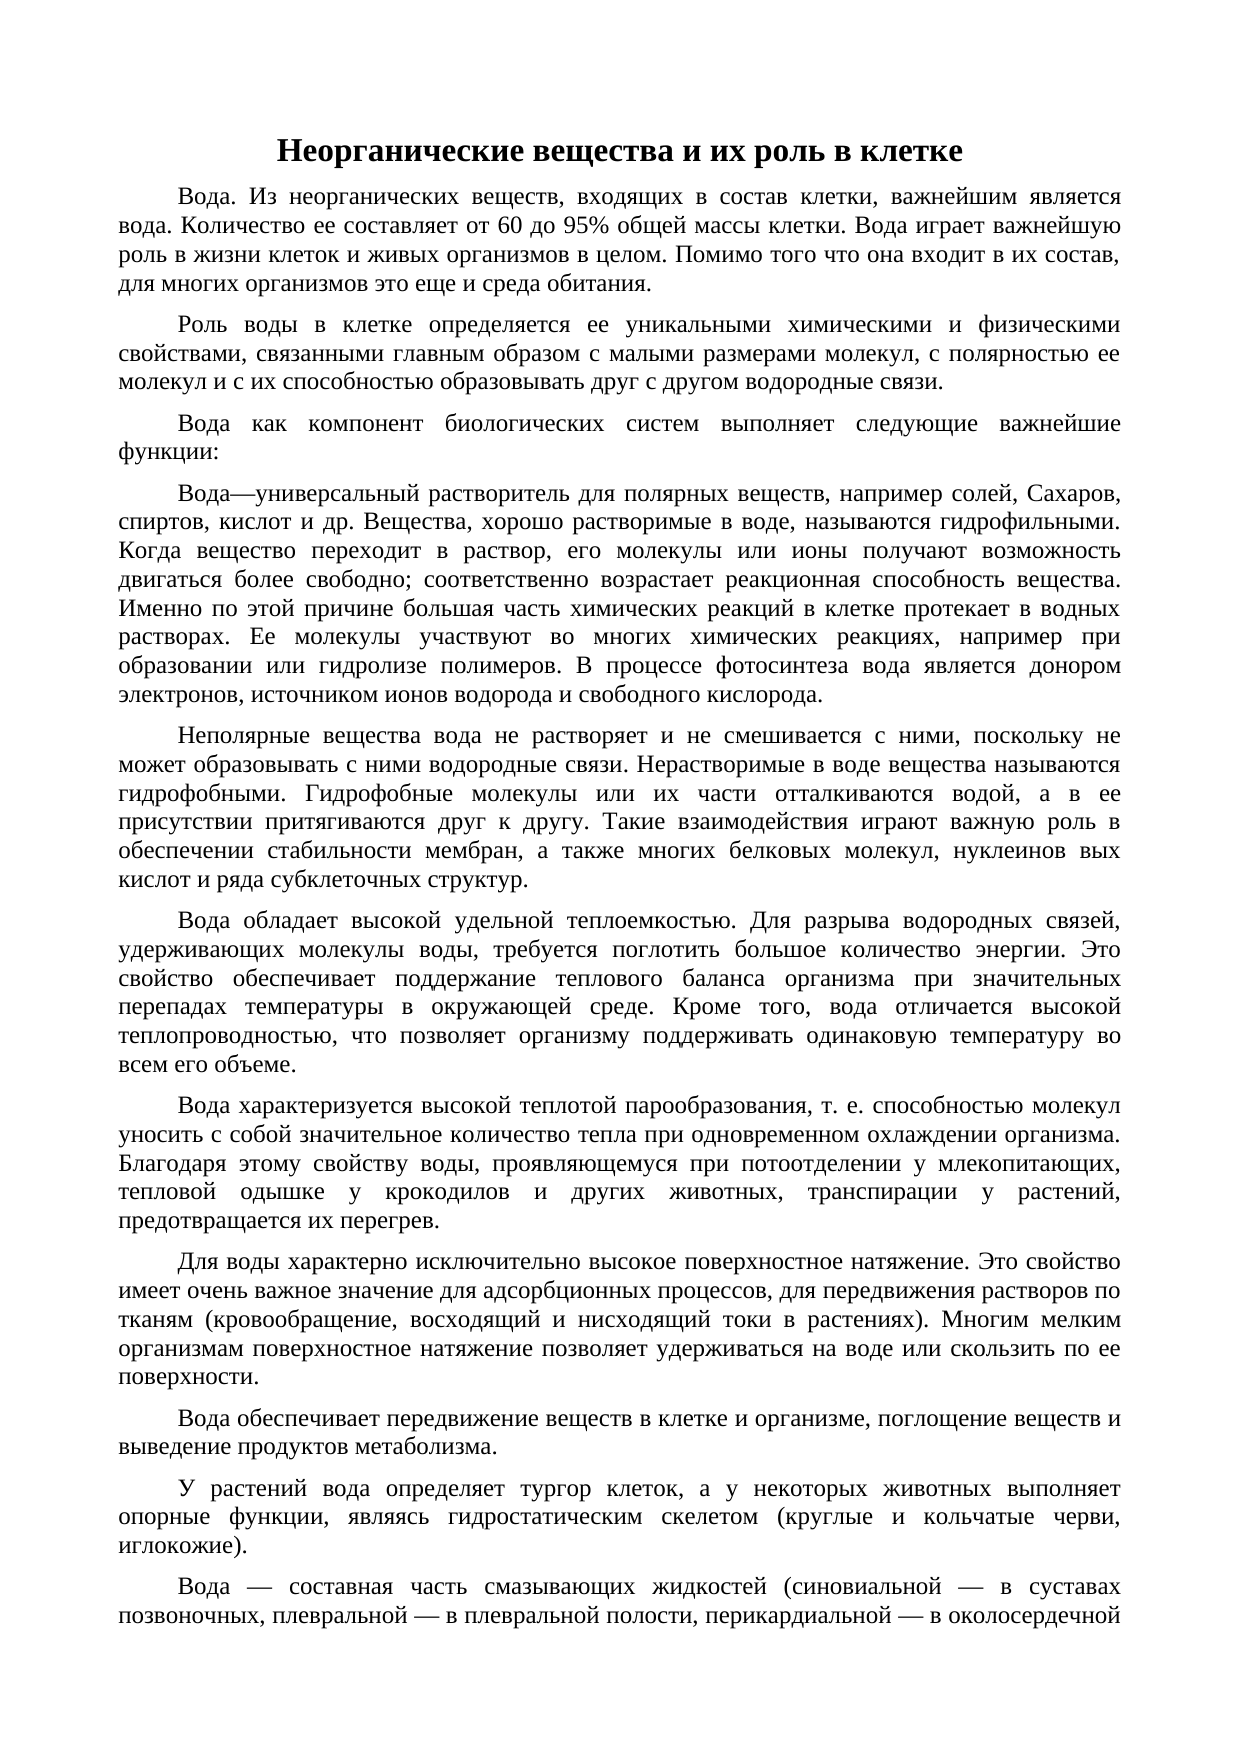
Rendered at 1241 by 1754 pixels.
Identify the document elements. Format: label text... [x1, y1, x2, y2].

text Вода характеризуется высокой теплотой парообразования, т. е. способностью молекул уносить с собой значительное количество тепла при одновременном охлаждении организма. Благодаря этому свойству воды, проявляющемуся при потоотделении у млекопитающих, тепловой одышке у крокодилов и других животных, транспирации у растений, предотвращается их перегрев. [118, 1090, 1122, 1234]
text Роль воды в клетке определяется ее уникальными химическими и физическими свойствами, связанными главным образом с малыми размерами молекул, с полярностью ее молекул и с их способностью образовывать друг с другом водородные связи. [118, 309, 1122, 395]
text У растений вода определяет тургор клеток, а у некоторых животных выполняет опорные функции, являясь гидростатическим скелетом (круглые и кольчатые черви, иглокожие). [118, 1473, 1122, 1559]
text Вода как компонент биологических систем выполняет следующие важнейшие функции: [118, 408, 1122, 465]
text Неполярные вещества вода не растворяет и не смешивается с ними, поскольку не может образовывать с ними водородные связи. Нерастворимые в воде вещества называются гидрофобными. Гидрофобные молекулы или их части отталкиваются водой, а в ее присутствии притягиваются друг к другу. Такие взаимодействия играют важную роль в обеспечении стабильности мембран, а также многих белковых молекул, нуклеинов вых кислот и ряда субклеточных структур. [118, 720, 1122, 893]
text Вода. Из неорганических веществ, входящих в состав клетки, важнейшим является вода. Количество ее составляет от 60 до 95% общей массы клетки. Вода играет важнейшую роль в жизни клеток и живых организмов в целом. Помимо того что она входит в их состав, для многих организмов это еще и среда обитания. [118, 181, 1122, 296]
text Вода обладает высокой удельной теплоемкостью. Для разрыва водородных связей, удерживающих молекулы воды, требуется поглотить большое количество энергии. Это свойство обеспечивает поддержание теплового баланса организма при значительных перепадах температуры в окружающей среде. Кроме того, вода отличается высокой теплопроводностью, что позволяет организму поддерживать одинаковую температуру во всем его объеме. [118, 905, 1122, 1078]
text Для воды характерно исключительно высокое поверхностное натяжение. Это свойство имеет очень важное значение для адсорбционных процессов, для передвижения растворов по тканям (кровообращение, восходящий и нисходящий токи в растениях). Многим мелким организмам поверхностное натяжение позволяет удерживаться на воде или скользить по ее поверхности. [118, 1246, 1122, 1390]
text Вода обеспечивает передвижение веществ в клетке и организме, поглощение веществ и выведение продуктов метаболизма. [118, 1403, 1122, 1460]
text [118, 1571, 1122, 1629]
text Неорганические вещества и их роль в клетке [118, 131, 1122, 169]
text Вода—универсальный растворитель для полярных веществ, например солей, Сахаров, спиртов, кислот и др. Вещества, хорошо растворимые в воде, называются гидрофильными. Когда вещество переходит в раствор, его молекулы или ионы получают возможность двигаться более свободно; соответственно возрастает реакционная способность вещества. Именно по этой причине большая часть химических реакций в клетке протекает в водных растворах. Ее молекулы участвуют во многих химических реакциях, например при образовании или гидролизе полимеров. В процессе фотосинтеза вода является донором электронов, источником ионов водорода и свободного кислорода. [118, 478, 1122, 708]
